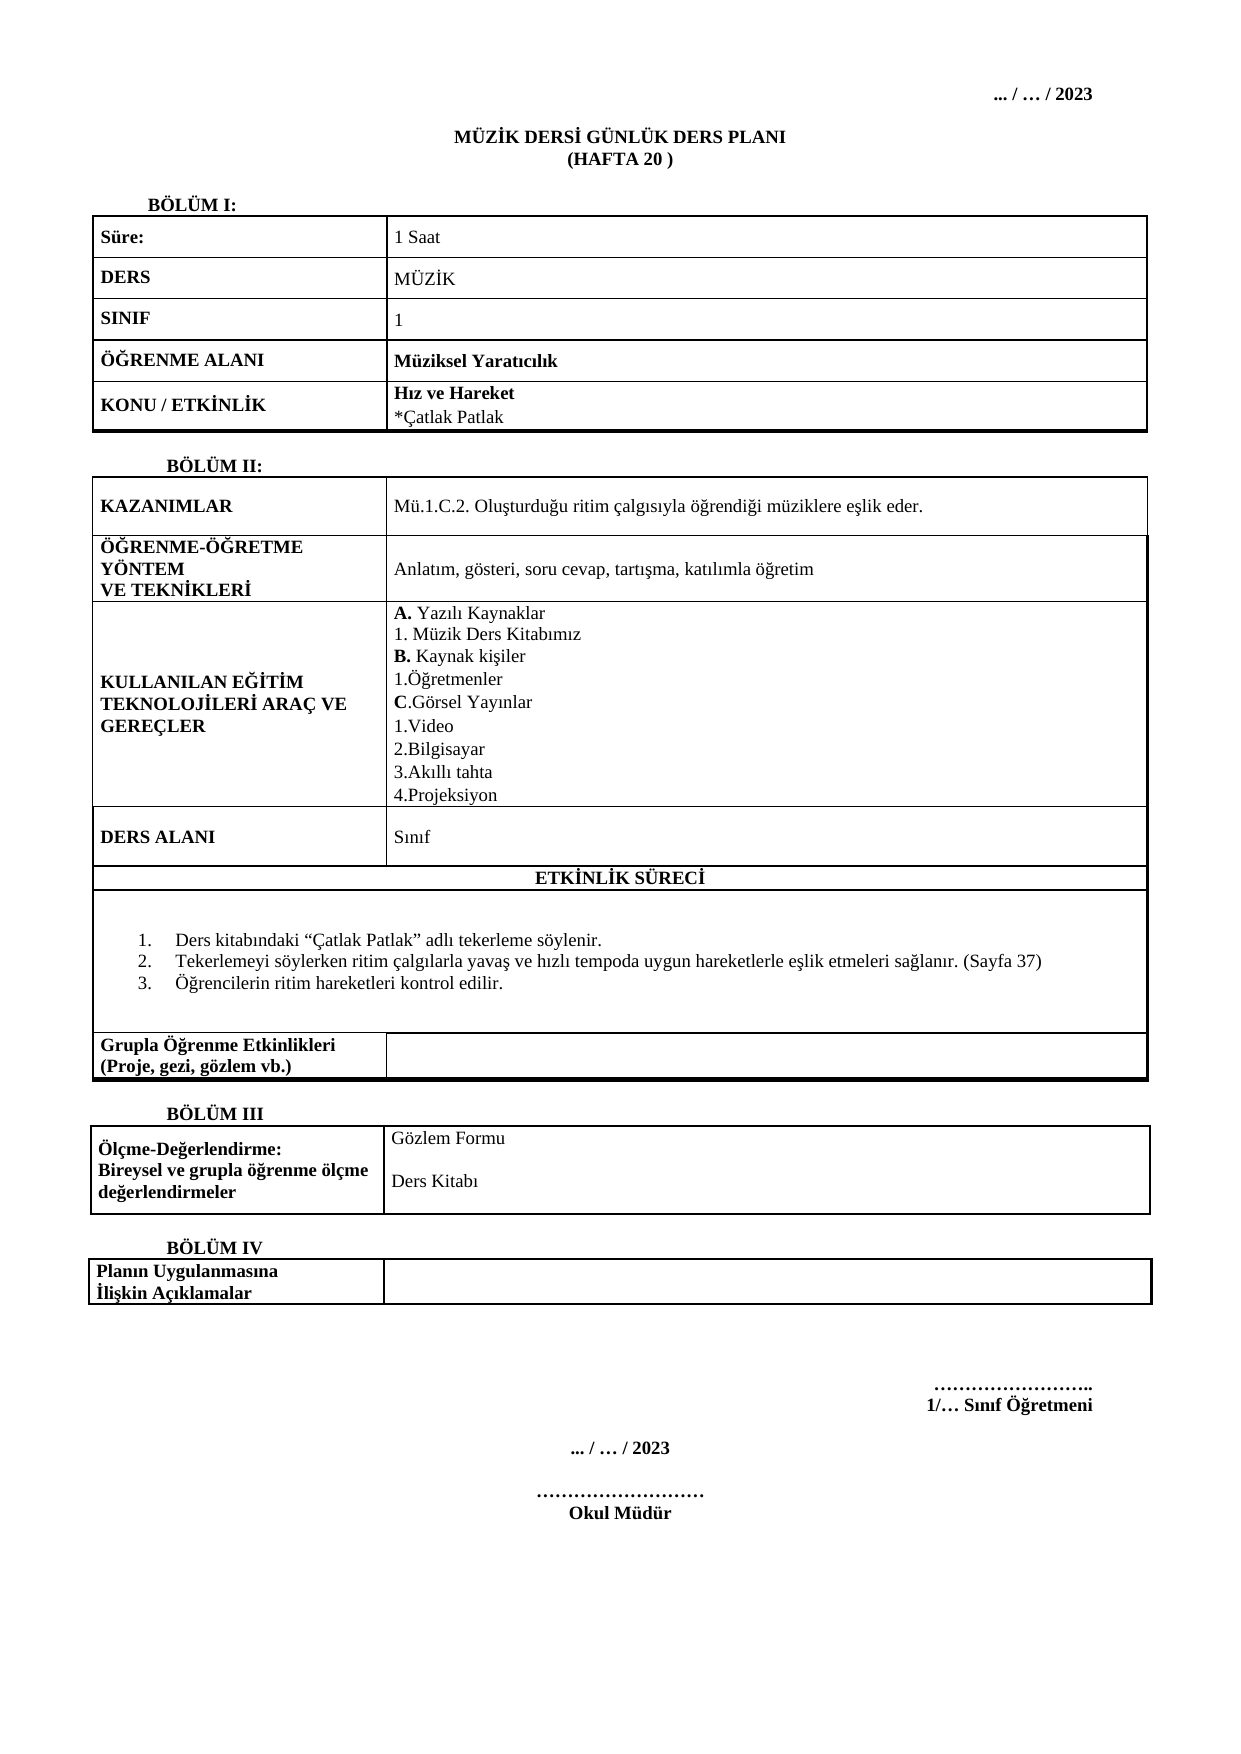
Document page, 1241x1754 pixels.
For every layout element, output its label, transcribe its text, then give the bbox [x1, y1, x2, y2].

table_cell Sınıf [387, 807, 1146, 865]
subtitle BÖLÜM III [148, 1103, 1093, 1124]
table_header Gözlem Formu Ders Kitabı [385, 1127, 1149, 1213]
table_cell ÖĞRENME-ÖĞRETME YÖNTEM VE TEKNİKLERİ [93, 536, 386, 601]
text (HAFTA 20 ) [148, 148, 1093, 169]
table_cell ETKİNLİK SÜRECİ [94, 867, 1146, 888]
table_cell MÜZİK [388, 258, 1146, 298]
table_cell Hız ve Hareket *Çatlak Patlak [388, 382, 1146, 429]
text 1/… Sınıf Öğretmeni [148, 1394, 1093, 1416]
table_cell 1 [388, 299, 1146, 339]
text …………………….. [148, 1373, 1093, 1394]
table_header Ölçme-Değerlendirme: Bireysel ve grupla öğrenme ölçme değerlendirmeler [92, 1127, 383, 1213]
table_header Mü.1.C.2. Oluşturduğu ritim çalgısıyla öğrendiği müziklere eşlik eder. [387, 478, 1147, 535]
text MÜZİK DERSİ GÜNLÜK DERS PLANI [148, 126, 1093, 148]
text ... / … / 2023 [148, 1437, 1093, 1459]
table_header [385, 1260, 1150, 1303]
text BÖLÜM II: [148, 455, 1093, 476]
table_cell SINIF [94, 299, 386, 339]
table_cell DERS [94, 258, 386, 298]
subtitle BÖLÜM IV [148, 1237, 1093, 1258]
text BÖLÜM I: [148, 193, 1093, 215]
table_cell ÖĞRENME ALANI [94, 341, 386, 381]
table_cell KONU / ETKİNLİK [94, 382, 386, 429]
table_cell DERS ALANI [94, 807, 386, 865]
table_cell [387, 1034, 1146, 1077]
table_header 1 Saat [388, 217, 1146, 256]
table_cell Anlatım, gösteri, soru cevap, tartışma, katılımla öğretim [387, 536, 1146, 601]
text ……………………… [148, 1480, 1093, 1502]
table_cell Müziksel Yaratıcılık [388, 341, 1146, 381]
table_header KAZANIMLAR [93, 478, 386, 535]
text ... / … / 2023 [148, 83, 1093, 105]
table_header Süre: [94, 217, 386, 256]
table_cell Ders kitabındaki “Çatlak Patlak” adlı tekerleme söylenir. Tekerlemeyi söylerken ritim çalgılarla yavaş ve hızlı tempoda uygun hareketlerle eşlik etmeleri sağlanır. (Sayfa 37) Öğrencilerin ritim hareketleri kontrol edilir. [94, 891, 1146, 1032]
text Okul Müdür [148, 1502, 1093, 1523]
table_header Planın Uygulanmasına İlişkin Açıklamalar [90, 1260, 383, 1303]
table_cell Grupla Öğrenme Etkinlikleri (Proje, gezi, gözlem vb.) [94, 1033, 386, 1077]
table_cell KULLANILAN EĞİTİM TEKNOLOJİLERİ ARAÇ VE GEREÇLER [93, 602, 386, 806]
table_cell A. Yazılı Kaynaklar 1. Müzik Ders Kitabımız B. Kaynak kişiler 1.Öğretmenler C.Görsel Yayınlar 1.Video 2.Bilgisayar 3.Akıllı tahta 4.Projeksiyon [387, 602, 1146, 806]
